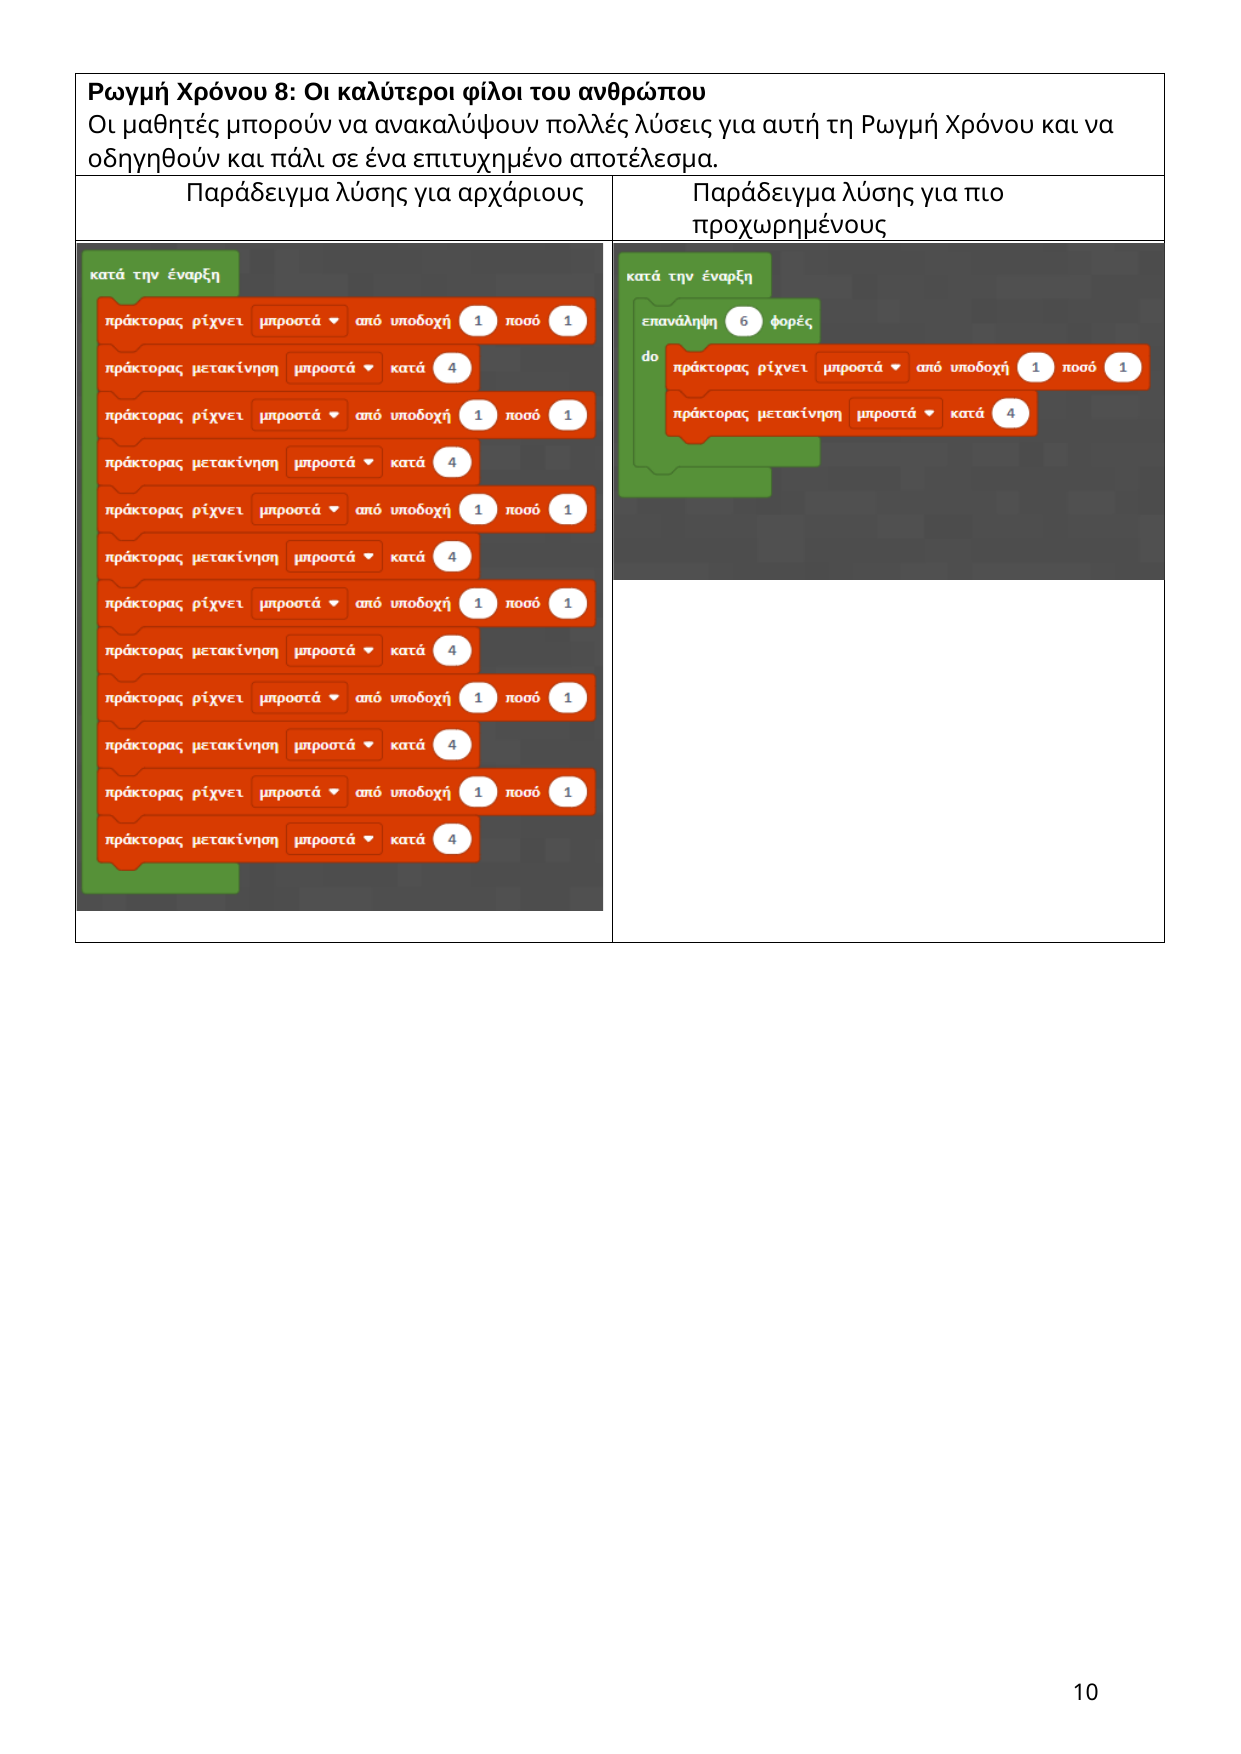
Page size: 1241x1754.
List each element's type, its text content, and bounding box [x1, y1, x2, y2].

picture [613, 243, 1165, 580]
table_header Ρωγμή Χρόνου 8: Οι καλύτεροι φίλοι του ανθρώπου Οι μαθητές μπορούν να ανακαλύψουν πολλές λύσεις για αυτή τη Ρωγμή Χρόνου και να οδηγηθούν και πάλι σε ένα επιτυχημένο αποτέλεσμα. [76, 74, 1164, 175]
table_cell Παράδειγμα λύσης για πιο προχωρημένους [613, 176, 1164, 240]
table_cell [76, 241, 612, 942]
table_cell Παράδειγμα λύσης για αρχάριους [76, 176, 612, 240]
picture [76, 243, 604, 911]
table_cell [613, 580, 1164, 942]
